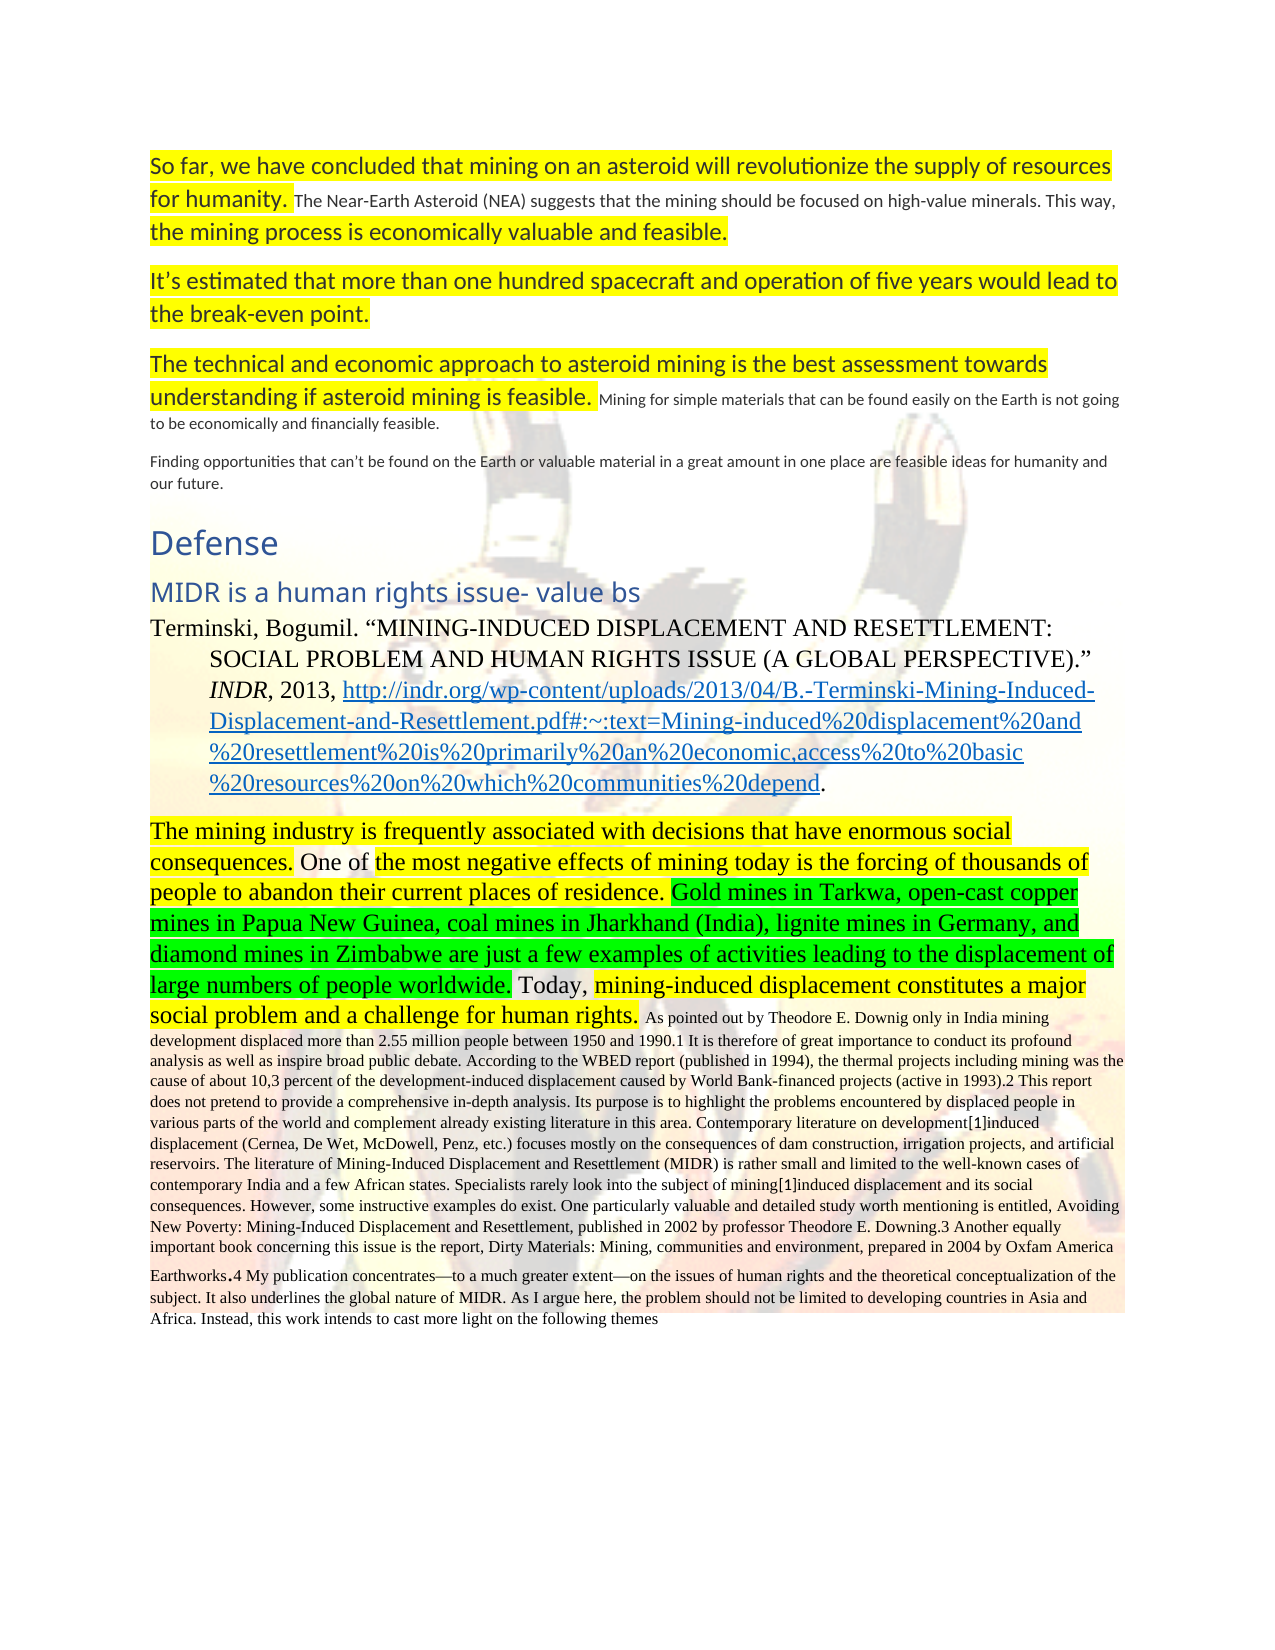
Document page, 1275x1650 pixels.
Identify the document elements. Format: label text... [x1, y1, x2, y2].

subtitle MIDR is a human rights issue- value bs [150, 573, 1125, 610]
text Finding opportunities that can’t be found on the Earth or valuable material in a great amount in one place are feasible ideas for humanity and our future. [150, 451, 1125, 494]
text The mining industry is frequently associated with decisions that have enormous social consequences. One of the most negative effects of mining today is the forcing of thousands of people to abandon their current places of residence. Gold mines in Tarkwa, open-cast copper mines in Papua New Guinea, coal mines in Jharkhand (India), lignite mines in Germany, and diamond mines in Zimbabwe are just a few examples of activities leading to the displacement of large numbers of people worldwide. Today, mining-induced displacement constitutes a major social problem and a challenge for human rights. As pointed out by Theodore E. Downig only in India mining development displaced more than 2.55 million people between 1950 and 1990.1 It is therefore of great importance to conduct its profound analysis as well as inspire broad public debate. According to the WBED report (published in 1994), the thermal projects including mining was the cause of about 10,3 percent of the development-induced displacement caused by World Bank-financed projects (active in 1993).2 This report does not pretend to provide a comprehensive in-depth analysis. Its purpose is to highlight the problems encountered by displaced people in various parts of the world and complement already existing literature in this area. Contemporary literature on development[1]induced displacement (Cernea, De Wet, McDowell, Penz, etc.) focuses mostly on the consequences of dam construction, irrigation projects, and artificial reservoirs. The literature of Mining-Induced Displacement and Resettlement (MIDR) is rather small and limited to the well-known cases of contemporary India and a few African states. Specialists rarely look into the subject of mining[1]induced displacement and its social consequences. However, some instructive examples do exist. One particularly valuable and detailed study worth mentioning is entitled, Avoiding New Poverty: Mining-Induced Displacement and Resettlement, published in 2002 by professor Theodore E. Downing.3 Another equally important book concerning this issue is the report, Dirty Materials: Mining, communities and environment, prepared in 2004 by Oxfam America Earthworks.4 My publication concentrates—to a much greater extent—on the issues of human rights and the theoretical conceptualization of the subject. It also underlines the global nature of MIDR. As I argue here, the problem should not be limited to developing countries in Asia and Africa. Instead, this work intends to cast more light on the following themes [150, 816, 1125, 1328]
text It’s estimated that more than one hundred spacecraft and operation of five years would lead to the break-even point. [150, 265, 1125, 329]
text The technical and economic approach to asteroid mining is the best assessment towards understanding if asteroid mining is feasible. Mining for simple materials that can be found easily on the Earth is not going to be economically and financially feasible. [150, 348, 1125, 433]
subtitle Defense [150, 520, 1125, 566]
text So far, we have concluded that mining on an asteroid will revolutionize the supply of resources for humanity. The Near-Earth Asteroid (NEA) suggests that the mining should be focused on high-value minerals. This way, the mining process is economically valuable and feasible. [150, 150, 1125, 246]
text Terminski, Bogumil. “MINING-INDUCED DISPLACEMENT AND RESETTLEMENT: SOCIAL PROBLEM AND HUMAN RIGHTS ISSUE (A GLOBAL PERSPECTIVE).” INDR, 2013, http://indr.org/wp-content/uploads/2013/04/B.-Terminski-Mining-Induced-Displacement-and-Resettlement.pdf#:~:text=Mining-induced%20displacement%20and%20resettlement%20is%20primarily%20an%20economic,access%20to%20basic%20resources%20on%20which%20communities%20depend. [150, 613, 1125, 797]
